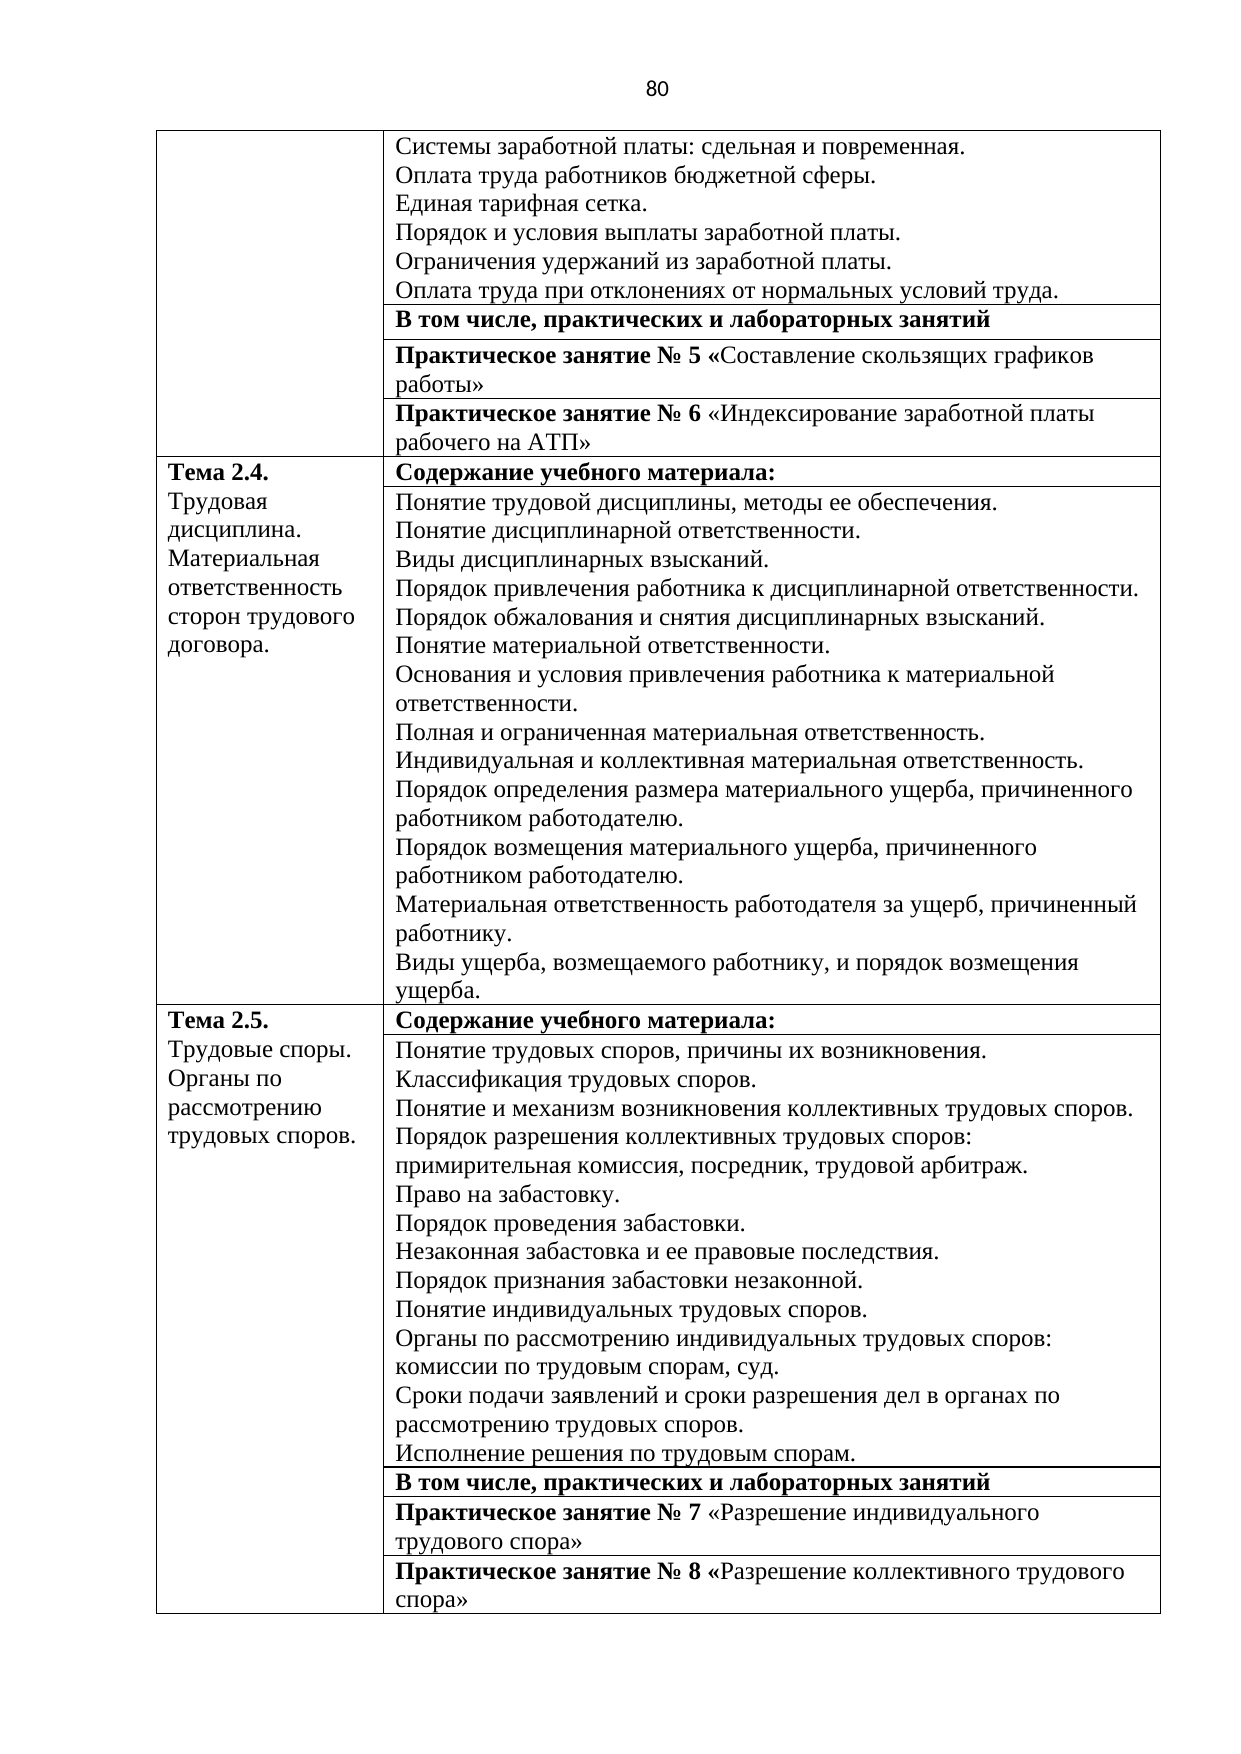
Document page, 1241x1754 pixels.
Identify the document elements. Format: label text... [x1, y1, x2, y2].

table_cell Практическое занятие № 7 «Разрешение индивидуального трудового спора» [384, 1497, 1160, 1555]
table_cell Понятие трудовых споров, причины их возникновения. Классификация трудовых споров. Понятие и механизм возникновения коллективных трудовых споров. Порядок разрешения коллективных трудовых споров: примирительная комиссия, посредник, трудовой арбитраж. Право на забастовку. Порядок проведения забастовки. Незаконная забастовка и ее правовые последствия. Порядок признания забастовки незаконной. Понятие индивидуальных трудовых споров. Органы по рассмотрению индивидуальных трудовых споров: комиссии по трудовым спорам, суд. Сроки подачи заявлений и сроки разрешения дел в органах по рассмотрению трудовых споров. Исполнение решения по трудовым спорам. [384, 1035, 1160, 1466]
table_cell Практическое занятие № 6 «Индексирование заработной платы рабочего на АТП» [384, 399, 1160, 456]
table_cell Понятие трудовой дисциплины, методы ее обеспечения. Понятие дисциплинарной ответственности. Виды дисциплинарных взысканий. Порядок привлечения работника к дисциплинарной ответственности. Порядок обжалования и снятия дисциплинарных взысканий. Понятие материальной ответственности. Основания и условия привлечения работника к материальной ответственности. Полная и ограниченная материальная ответственность. Индивидуальная и коллективная материальная ответственность. Порядок определения размера материального ущерба, причиненного работником работодателю. Порядок возмещения материального ущерба, причиненного работником работодателю. Материальная ответственность работодателя за ущерб, причиненный работнику. Виды ущерба, возмещаемого работнику, и порядок возмещения ущерба. [384, 487, 1160, 1004]
table_cell Практическое занятие № 8 «Разрешение коллективного трудового спора» [384, 1556, 1160, 1613]
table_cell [384, 131, 1160, 303]
table_cell Содержание учебного материала: [384, 1005, 1160, 1034]
table_cell Практическое занятие № 5 «Составление скользящих графиков работы» [384, 340, 1160, 397]
table_cell Тема 2.5. Трудовые споры. Органы по рассмотрению трудовых споров. [157, 1005, 383, 1613]
table_cell Тема 2.4. Трудовая дисциплина. Материальная ответственность сторон трудового договора. [157, 457, 383, 1004]
table_cell Содержание учебного материала: [384, 457, 1160, 486]
table_cell В том числе, практических и лабораторных занятий [384, 1468, 1160, 1496]
table_cell В том числе, практических и лабораторных занятий [384, 305, 1160, 339]
